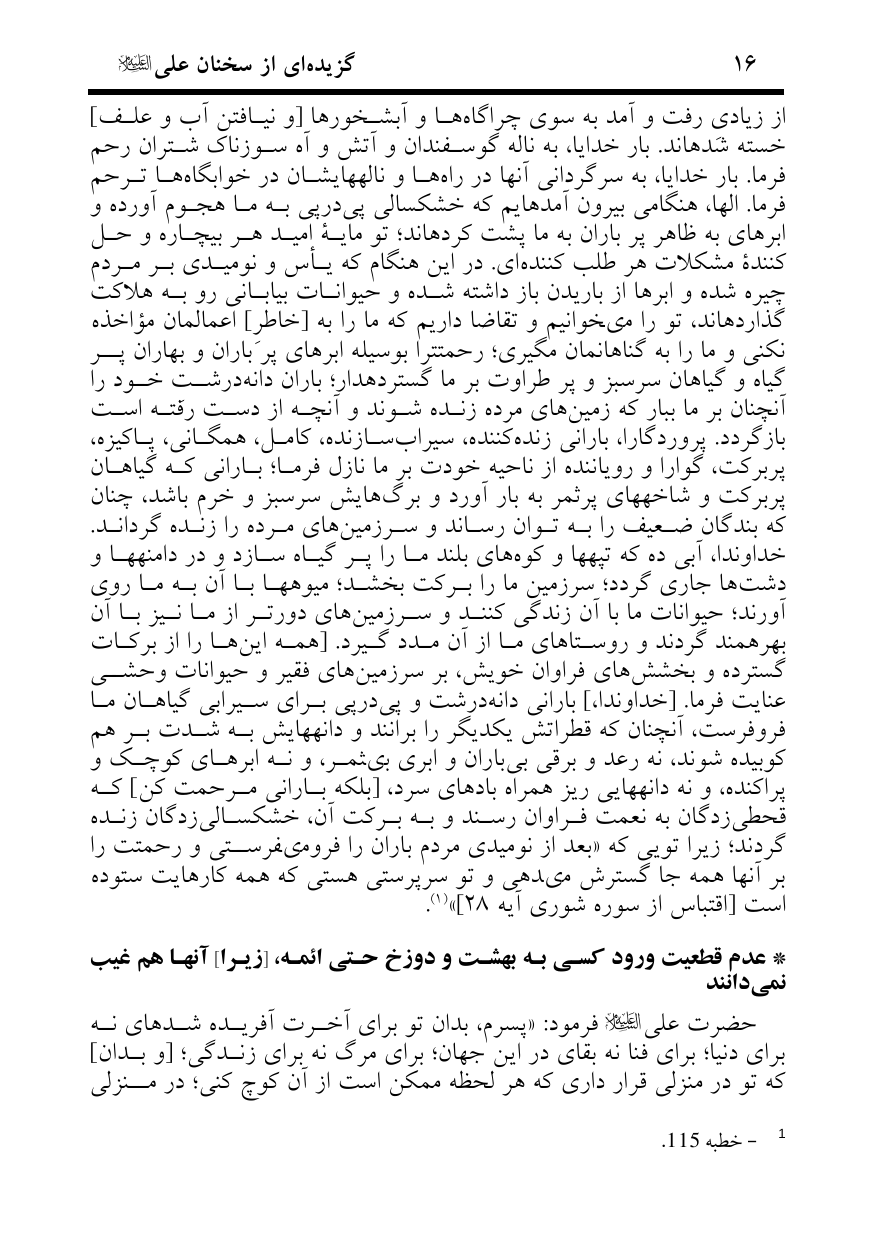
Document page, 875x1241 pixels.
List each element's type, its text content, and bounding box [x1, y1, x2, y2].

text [89, 1004, 785, 1101]
text * عدم قطعيت ورود كسى به بهشت و دوزخ حتى ائمه، [زیرا] آنها هم غيب نمی‌دانند [89, 948, 785, 998]
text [89, 106, 785, 923]
